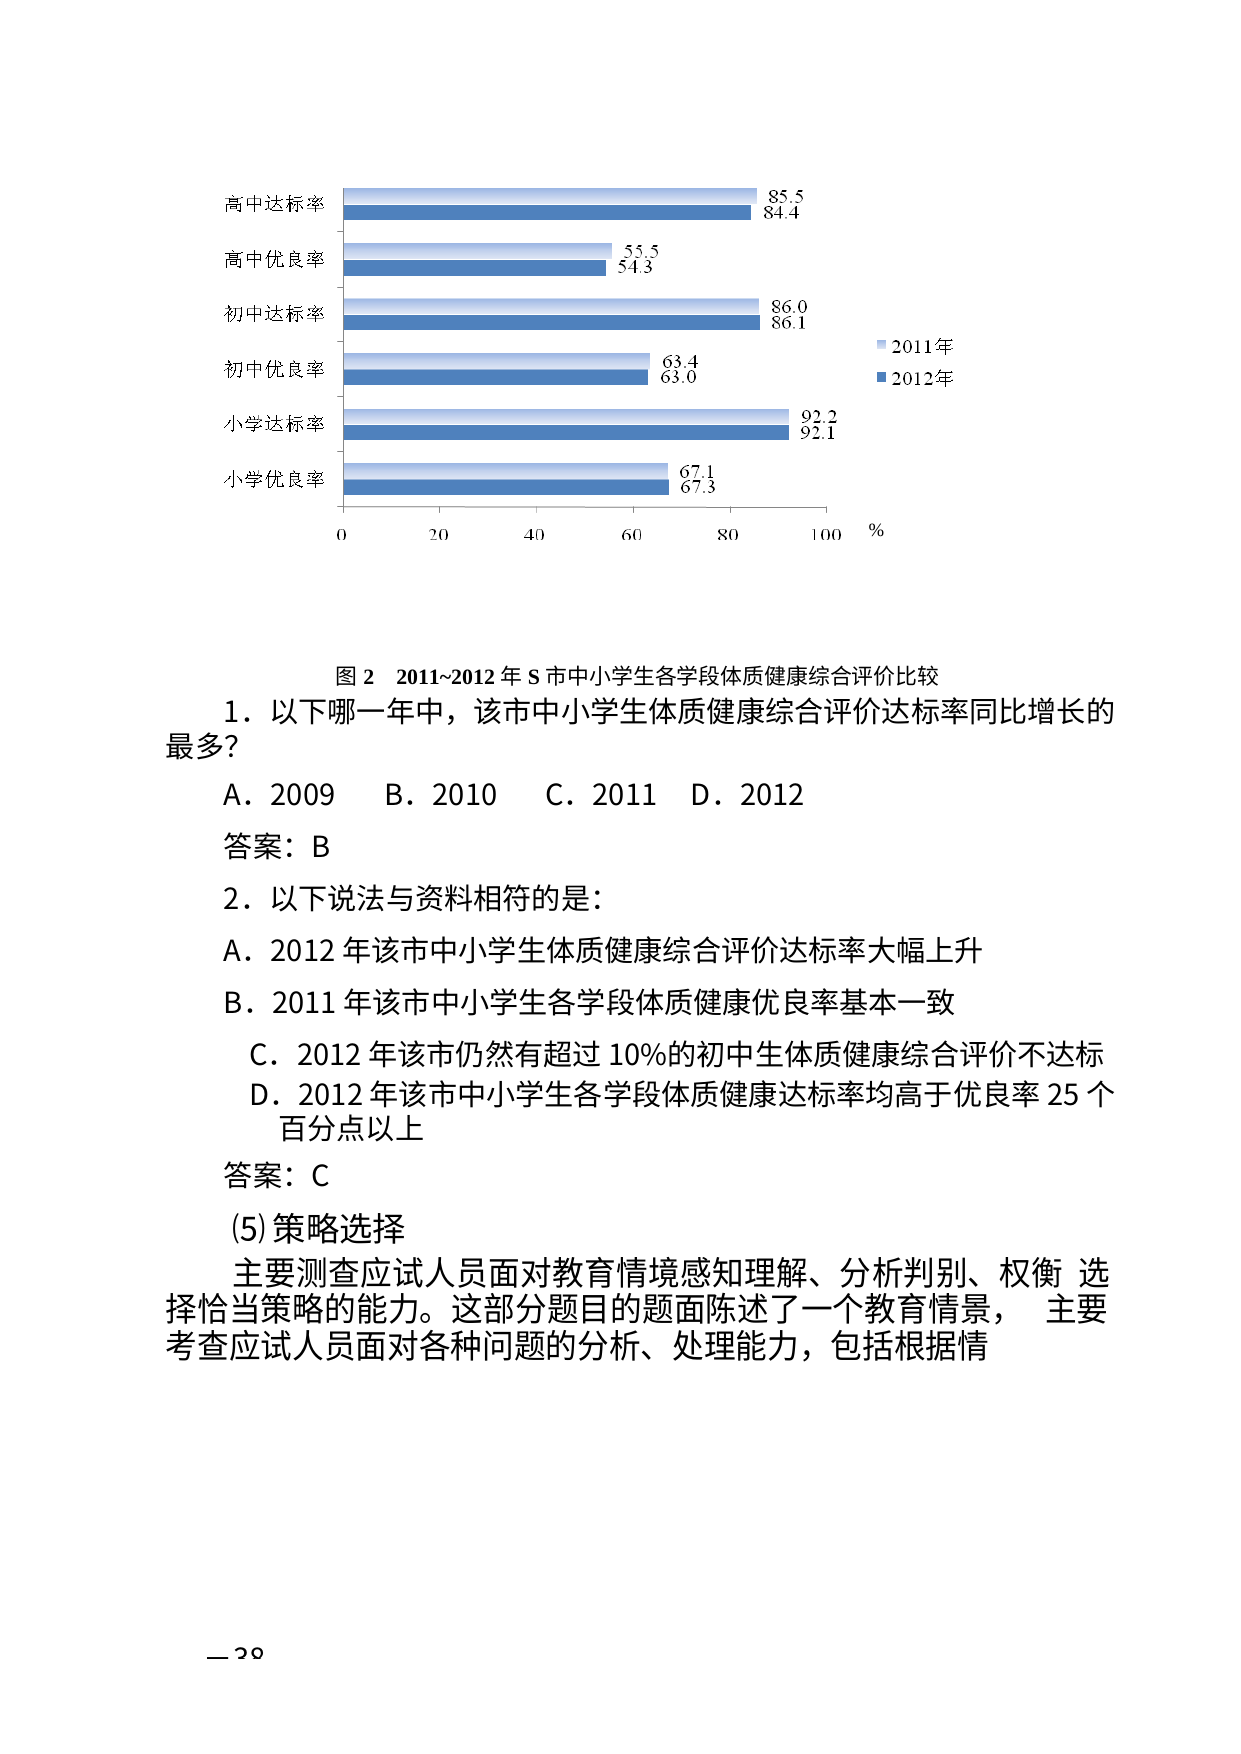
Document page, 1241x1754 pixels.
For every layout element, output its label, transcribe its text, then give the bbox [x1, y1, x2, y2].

text 答案：C [224, 1148, 1138, 1196]
text B．2011 年该市中小学生各学段体质健康优良率基本一致 [224, 972, 1138, 1024]
text A．2009 B．2010 C．2011 D．2012 [224, 766, 1138, 815]
text 图 2 2011~2012 年 S 市中小学生各学段体质健康综合评价比较 [336, 652, 1138, 692]
text D．2012 年该市中小学生各学段体质健康达标率均高于优良率 25 个百分点以上 [249, 1078, 1117, 1148]
text A．2012 年该市中小学生体质健康综合评价达标率大幅上升 [224, 920, 1138, 972]
text 主要测查应试人员面对教育情境感知理解、分析判别、权衡 选择恰当策略的能力。这部分题目的题面陈述了一个教育情景， 主要考查应试人员面对各种问题的分析、处理能力，包括根据情 [166, 1256, 1111, 1368]
picture [224, 188, 953, 540]
text 答案：B [224, 815, 1138, 868]
text C．2012 年该市仍然有超过 10%的初中生体质健康综合评价不达标 [249, 1024, 1138, 1076]
subtitle ⑸策略选择 [232, 1196, 1138, 1252]
text 1．以下哪一年中，该市中小学生体质健康综合评价达标率同比增长的最多？ [166, 694, 1117, 766]
text 2．以下说法与资料相符的是： [224, 868, 1138, 920]
